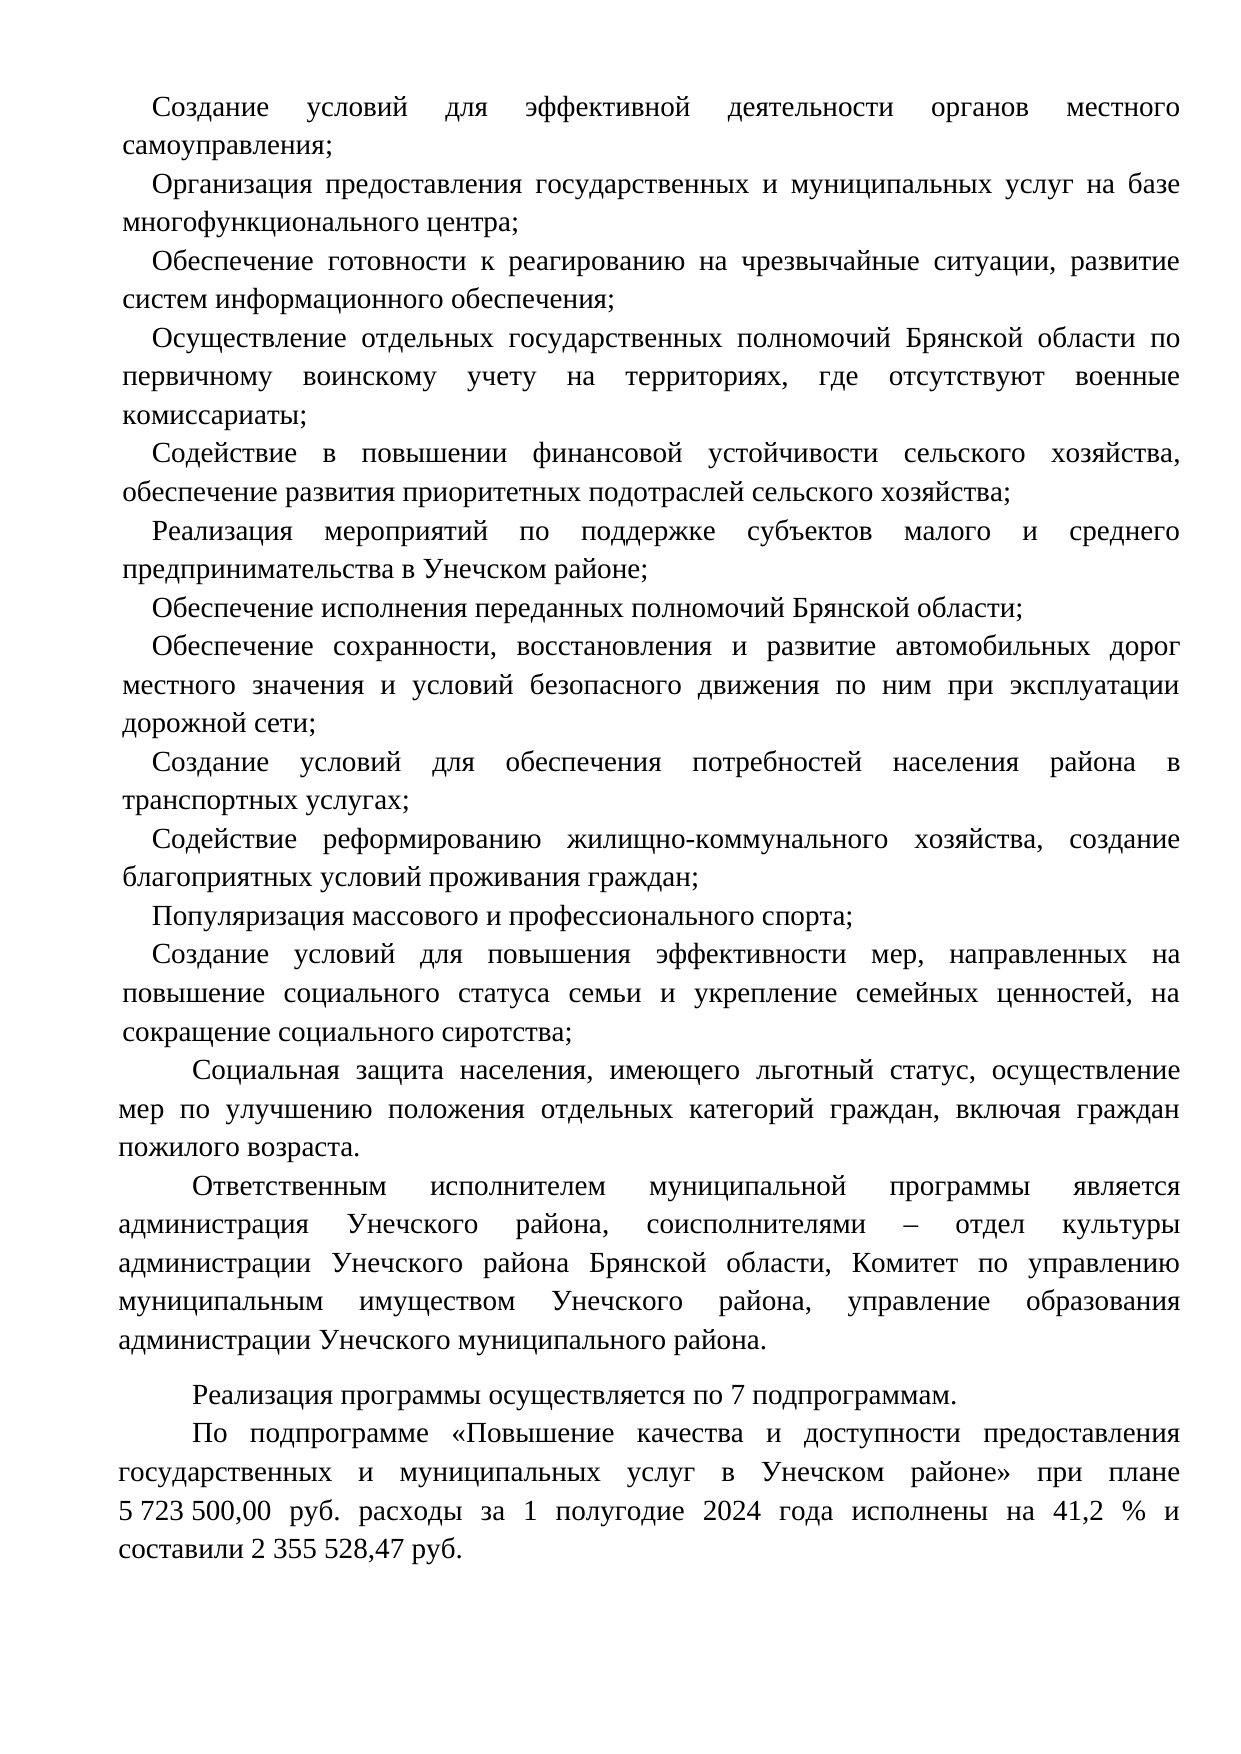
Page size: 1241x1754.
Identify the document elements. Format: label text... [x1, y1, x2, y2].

text Реализация мероприятий по поддержке субъектов малого и среднего предпринимательства в Унечском районе; [122, 513, 1181, 585]
text Ответственным исполнителем муниципальной программы является администрация Унечского района, соисполнителями – отдел культуры администрации Унечского района Брянской области, Комитет по управлению муниципальным имуществом Унечского района, управление образования администрации Унечского муниципального района. [118, 1168, 1181, 1356]
text По подпрограмме «Повышение качества и доступности предоставления государственных и муниципальных услуг в Унечском районе» при плане 5 723 500,00 руб. расходы за 1 полугодие 2024 года исполнены на 41,2 % и составили 2 355 528,47 руб. [118, 1416, 1181, 1565]
text Создание условий для повышения эффективности мер, направленных на повышение социального статуса семьи и укрепление семейных ценностей, на сокращение социального сиротства; [122, 937, 1181, 1047]
text Осуществление отдельных государственных полномочий Брянской области по первичному воинскому учету на территориях, где отсутствуют военные комиссариаты; [122, 320, 1181, 431]
text Содействие реформированию жилищно-коммунального хозяйства, создание благоприятных условий проживания граждан; [122, 821, 1181, 893]
text Обеспечение исполнения переданных полномочий Брянской области; [122, 590, 1181, 623]
text Содействие в повышении финансовой устойчивости сельского хозяйства, обеспечение развития приоритетных подотраслей сельского хозяйства; [122, 436, 1181, 508]
text Популяризация массового и профессионального спорта; [122, 898, 1181, 932]
text Создание условий для обеспечения потребностей населения района в транспортных услугах; [122, 744, 1181, 816]
text Обеспечение сохранности, восстановления и развитие автомобильных дорог местного значения и условий безопасного движения по ним при эксплуатации дорожной сети; [122, 628, 1181, 739]
text Создание условий для эффективной деятельности органов местного самоуправления; [122, 89, 1181, 161]
text Социальная защита населения, имеющего льготный статус, осуществление мер по улучшению положения отдельных категорий граждан, включая граждан пожилого возраста. [118, 1052, 1181, 1163]
text Реализация программы осуществляется по 7 подпрограммам. [118, 1377, 1181, 1411]
text Организация предоставления государственных и муниципальных услуг на базе многофункционального центра; [122, 166, 1181, 238]
text Обеспечение готовности к реагированию на чрезвычайные ситуации, развитие систем информационного обеспечения; [122, 243, 1181, 315]
